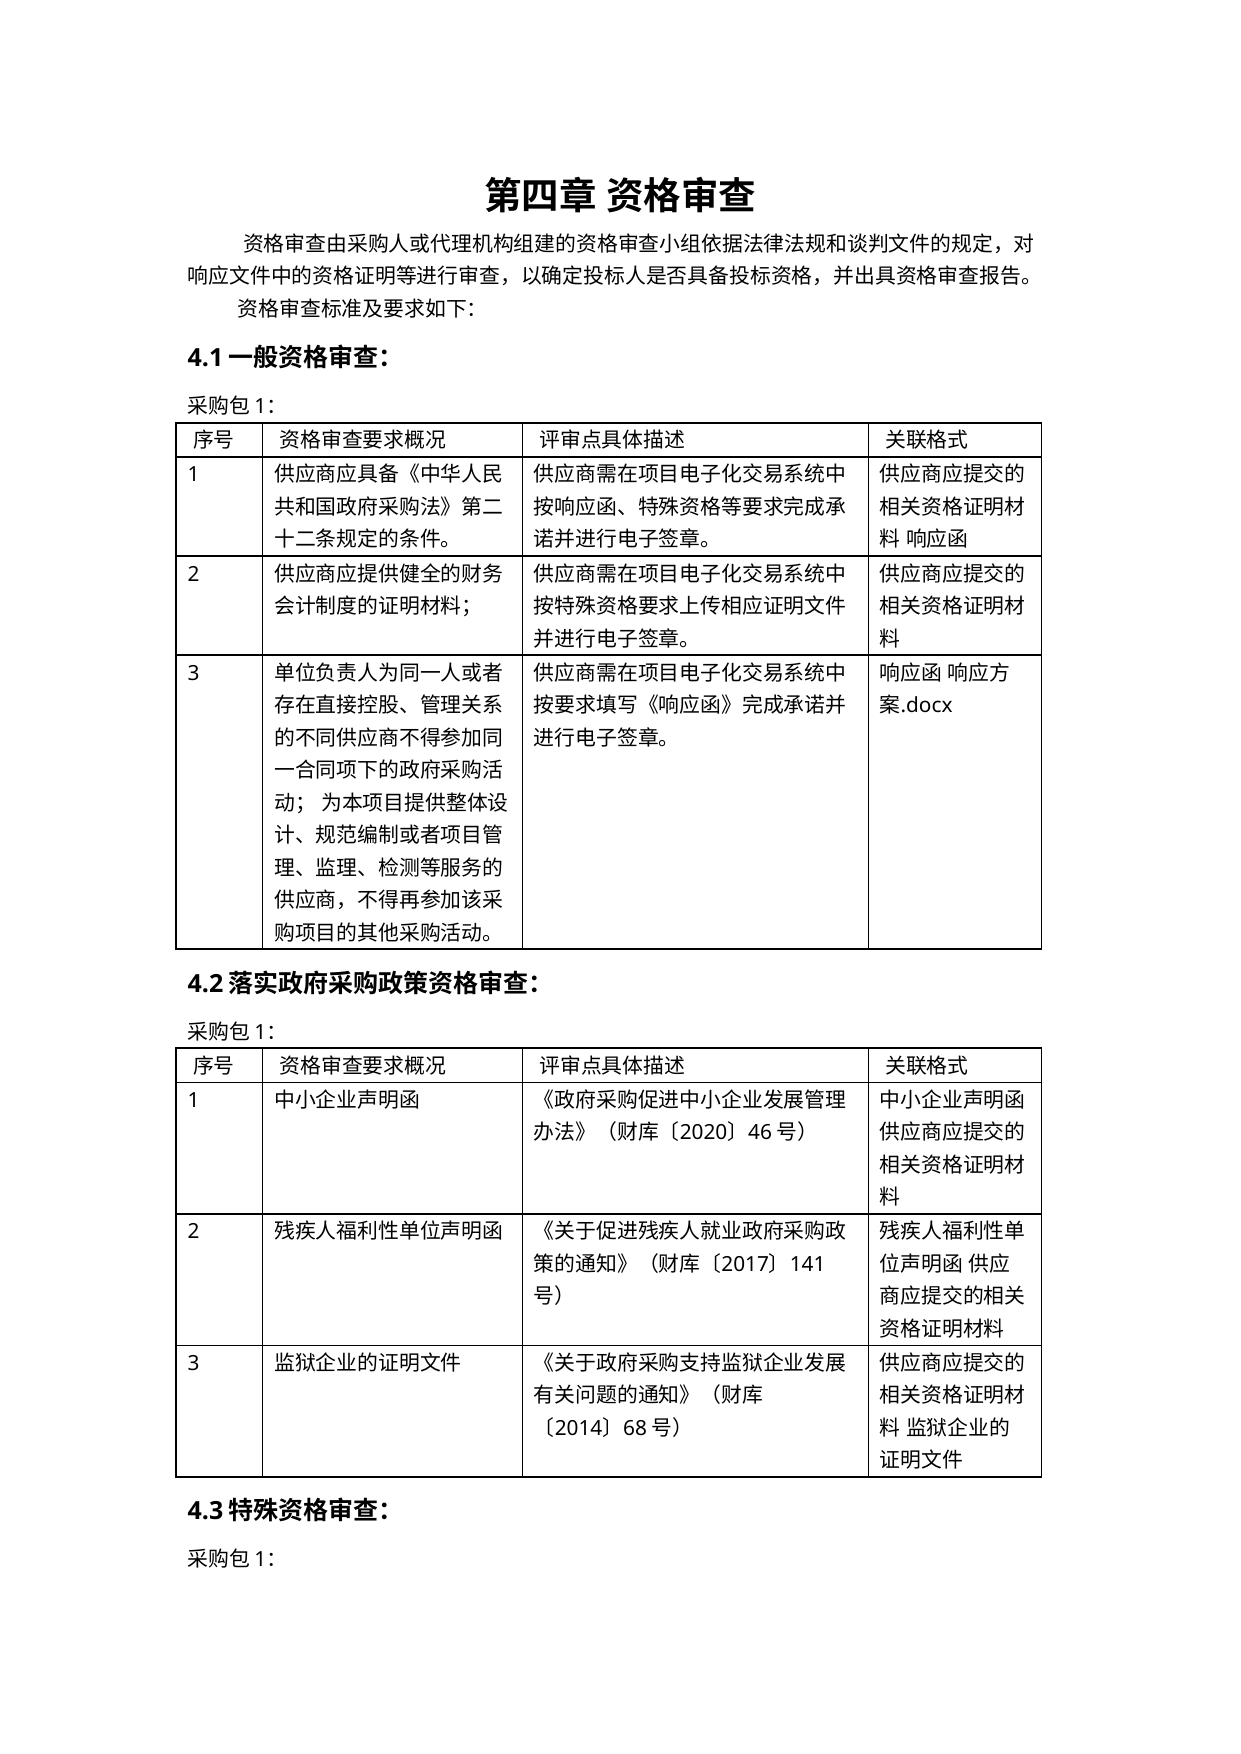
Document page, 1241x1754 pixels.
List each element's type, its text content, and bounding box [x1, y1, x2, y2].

table_header 资格审查要求概况 [263, 424, 522, 456]
table_cell 供应商应提交的相关资格证明材料 响应函 [869, 458, 1041, 555]
table_cell 中小企业声明函 供应商应提交的相关资格证明材料 [869, 1083, 1041, 1213]
text 采购包1： [187, 1543, 1053, 1575]
table_cell 响应函 响应方案.docx [869, 656, 1041, 948]
table_cell 3 [177, 1346, 262, 1476]
text 第四章 资格审查 [187, 162, 1053, 227]
table_cell 供应商需在项目电子化交易系统中按响应函、特殊资格等要求完成承诺并进行电子签章。 [523, 458, 868, 555]
table_header 资格审查要求概况 [263, 1049, 522, 1081]
table_header 序号 [177, 1049, 262, 1081]
table_cell 《政府采购促进中小企业发展管理办法》（财库〔2020〕46号） [523, 1083, 868, 1213]
table_cell 1 [177, 1083, 262, 1213]
table_cell 残疾人福利性单位声明函 供应商应提交的相关资格证明材料 [869, 1215, 1041, 1344]
table_cell 供应商应提交的相关资格证明材料 [869, 557, 1041, 654]
table_header 序号 [177, 424, 262, 456]
table_cell 《关于促进残疾人就业政府采购政策的通知》（财库〔2017〕141号） [523, 1215, 868, 1344]
text 4.1一般资格审查： [187, 324, 1053, 389]
table_cell 供应商应提供健全的财务会计制度的证明材料； [263, 557, 522, 654]
text 采购包1： [187, 1015, 1053, 1047]
table_cell 供应商应具备《中华人民共和国政府采购法》第二十二条规定的条件。 [263, 458, 522, 555]
text 4.2落实政府采购政策资格审查： [187, 950, 1053, 1015]
table_cell 2 [177, 1215, 262, 1344]
text 资格审查标准及要求如下： [187, 292, 1053, 324]
table_cell 残疾人福利性单位声明函 [263, 1215, 522, 1344]
text 采购包1： [187, 389, 1053, 422]
table_cell 中小企业声明函 [263, 1083, 522, 1213]
table_cell 单位负责人为同一人或者存在直接控股、管理关系的不同供应商不得参加同一合同项下的政府采购活动； 为本项目提供整体设计、规范编制或者项目管理、监理、检测等服务的供应商，不得再参加该采购项目的其他采购活动。 [263, 656, 522, 948]
text 资格审查由采购人或代理机构组建的资格审查小组依据法律法规和谈判文件的规定，对响应文件中的资格证明等进行审查，以确定投标人是否具备投标资格，并出具资格审查报告。 [187, 227, 1053, 292]
table_header 评审点具体描述 [523, 1049, 868, 1081]
table_header 关联格式 [869, 424, 1041, 456]
table_header 评审点具体描述 [523, 424, 868, 456]
table_cell 供应商需在项目电子化交易系统中按特殊资格要求上传相应证明文件并进行电子签章。 [523, 557, 868, 654]
table_cell 《关于政府采购支持监狱企业发展有关问题的通知》（财库〔2014〕68号） [523, 1346, 868, 1476]
text 4.3特殊资格审查： [187, 1478, 1053, 1543]
table_cell 供应商需在项目电子化交易系统中按要求填写《响应函》完成承诺并进行电子签章。 [523, 656, 868, 948]
table_cell 1 [177, 458, 262, 555]
table_cell 供应商应提交的相关资格证明材料 监狱企业的证明文件 [869, 1346, 1041, 1476]
table_cell 2 [177, 557, 262, 654]
table_cell 3 [177, 656, 262, 948]
table_header 关联格式 [869, 1049, 1041, 1081]
table_cell 监狱企业的证明文件 [263, 1346, 522, 1476]
